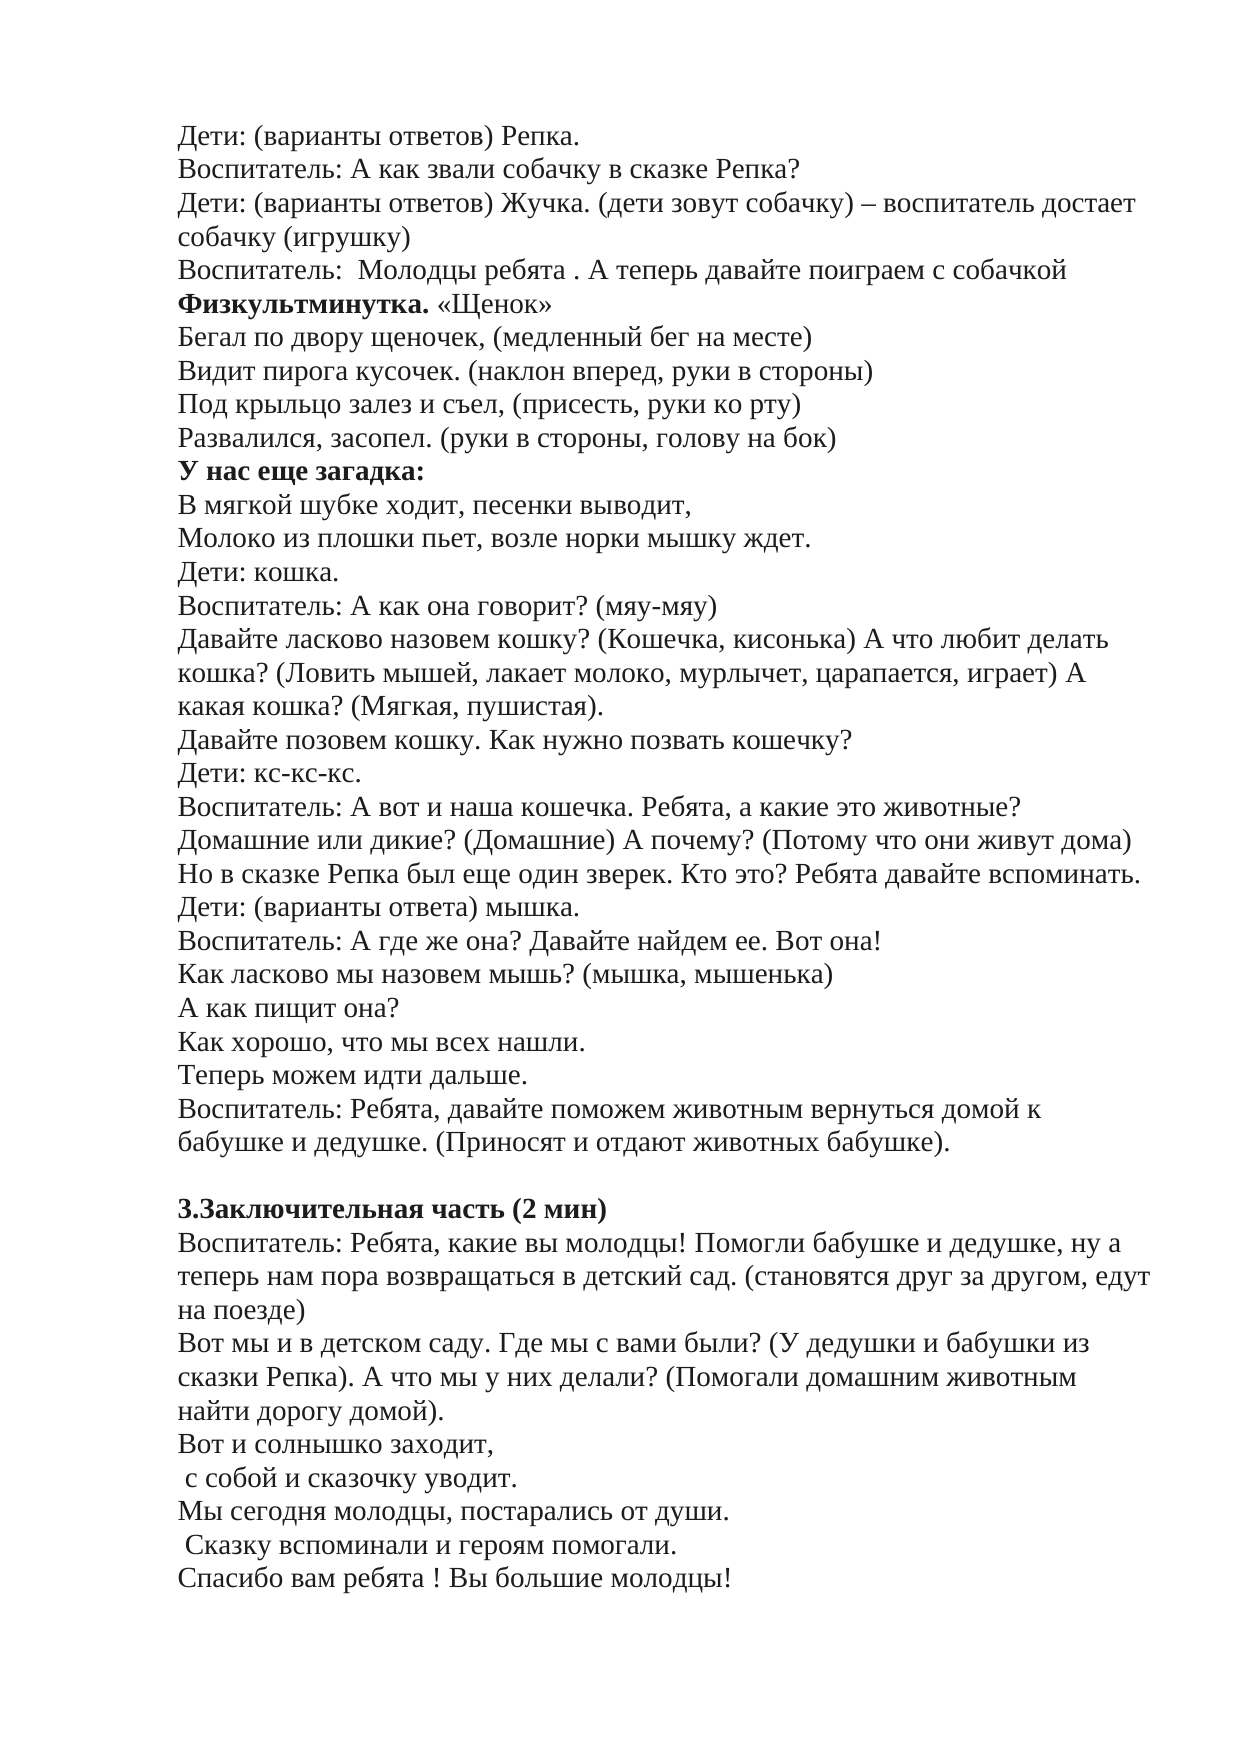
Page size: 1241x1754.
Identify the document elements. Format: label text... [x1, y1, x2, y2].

text Спасибо вам ребята ! Вы большие молодцы! [177, 1560, 1152, 1594]
text Воспитатель: Ребята, давайте поможем животным вернуться домой к бабушке и дедушке. (Приносят и отдают животных бабушке). [177, 1091, 1152, 1158]
text Воспитатель: А вот и наша кошечка. Ребята, а какие это животные? Домашние или дикие? (Домашние) А почему? (Потому что они живут дома) Но в сказке Репка был еще один зверек. Кто это? Ребята давайте вспоминать. [177, 789, 1152, 889]
text Дети: (варианты ответа) мышка. [177, 889, 1152, 923]
text Молоко из плошки пьет, возле норки мышку ждет. [177, 521, 1152, 554]
text Видит пирога кусочек. (наклон вперед, руки в стороны) [177, 353, 1152, 386]
text Теперь можем идти дальше. [177, 1057, 1152, 1091]
text Дети: (варианты ответов) Репка. [177, 118, 1152, 152]
text Мы сегодня молодцы, постарались от души. [177, 1493, 1152, 1527]
text Давайте позовем кошку. Как нужно позвать кошечку? [177, 722, 1152, 755]
text Физкультминутка. «Щенок» Бегал по двору щеночек, (медленный бег на месте) [177, 286, 1152, 353]
text Воспитатель: Ребята, какие вы молодцы! Помогли бабушке и дедушке, ну а теперь нам пора возвращаться в детский сад. (становятся друг за другом, едут на поезде) [177, 1225, 1152, 1326]
text В мягкой шубке ходит, песенки выводит, [177, 487, 1152, 521]
text с собой и сказочку уводит. [177, 1460, 1152, 1493]
text Воспитатель: А где же она? Давайте найдем ее. Вот она! [177, 923, 1152, 957]
text Вот и солнышко заходит, [177, 1426, 1152, 1460]
text Как хорошо, что мы всех нашли. [177, 1024, 1152, 1057]
text Как ласково мы назовем мышь? (мышка, мышенька) [177, 957, 1152, 990]
text А как пищит она? [177, 990, 1152, 1024]
text Сказку вспоминали и героям помогали. [177, 1527, 1152, 1560]
text Дети: (варианты ответов) Жучка. (дети зовут собачку) – воспитатель достает собачку (игрушку) [177, 185, 1152, 252]
text 3.Заключительная часть (2 мин) [177, 1191, 1152, 1225]
text Воспитатель: А как она говорит? (мяу-мяу) [177, 588, 1152, 621]
text У нас еще загадка: [177, 453, 1152, 487]
text Под крыльцо залез и съел, (присесть, руки ко рту) [177, 386, 1152, 420]
text Давайте ласково назовем кошку? (Кошечка, кисонька) А что любит делать кошка? (Ловить мышей, лакает молоко, мурлычет, царапается, играет) А какая кошка? (Мягкая, пушистая). [177, 621, 1152, 722]
text Дети: кс-кс-кс. [177, 755, 1152, 789]
text Развалился, засопел. (руки в стороны, голову на бок) [177, 420, 1152, 453]
text Дети: кошка. [177, 554, 1152, 588]
text Воспитатель: Молодцы ребята . А теперь давайте поиграем с собачкой [177, 252, 1152, 286]
text Вот мы и в детском саду. Где мы с вами были? (У дедушки и бабушки из сказки Репка). А что мы у них делали? (Помогали домашним животным найти дорогу домой). [177, 1326, 1152, 1426]
text Воспитатель: А как звали собачку в сказке Репка? [177, 152, 1152, 185]
